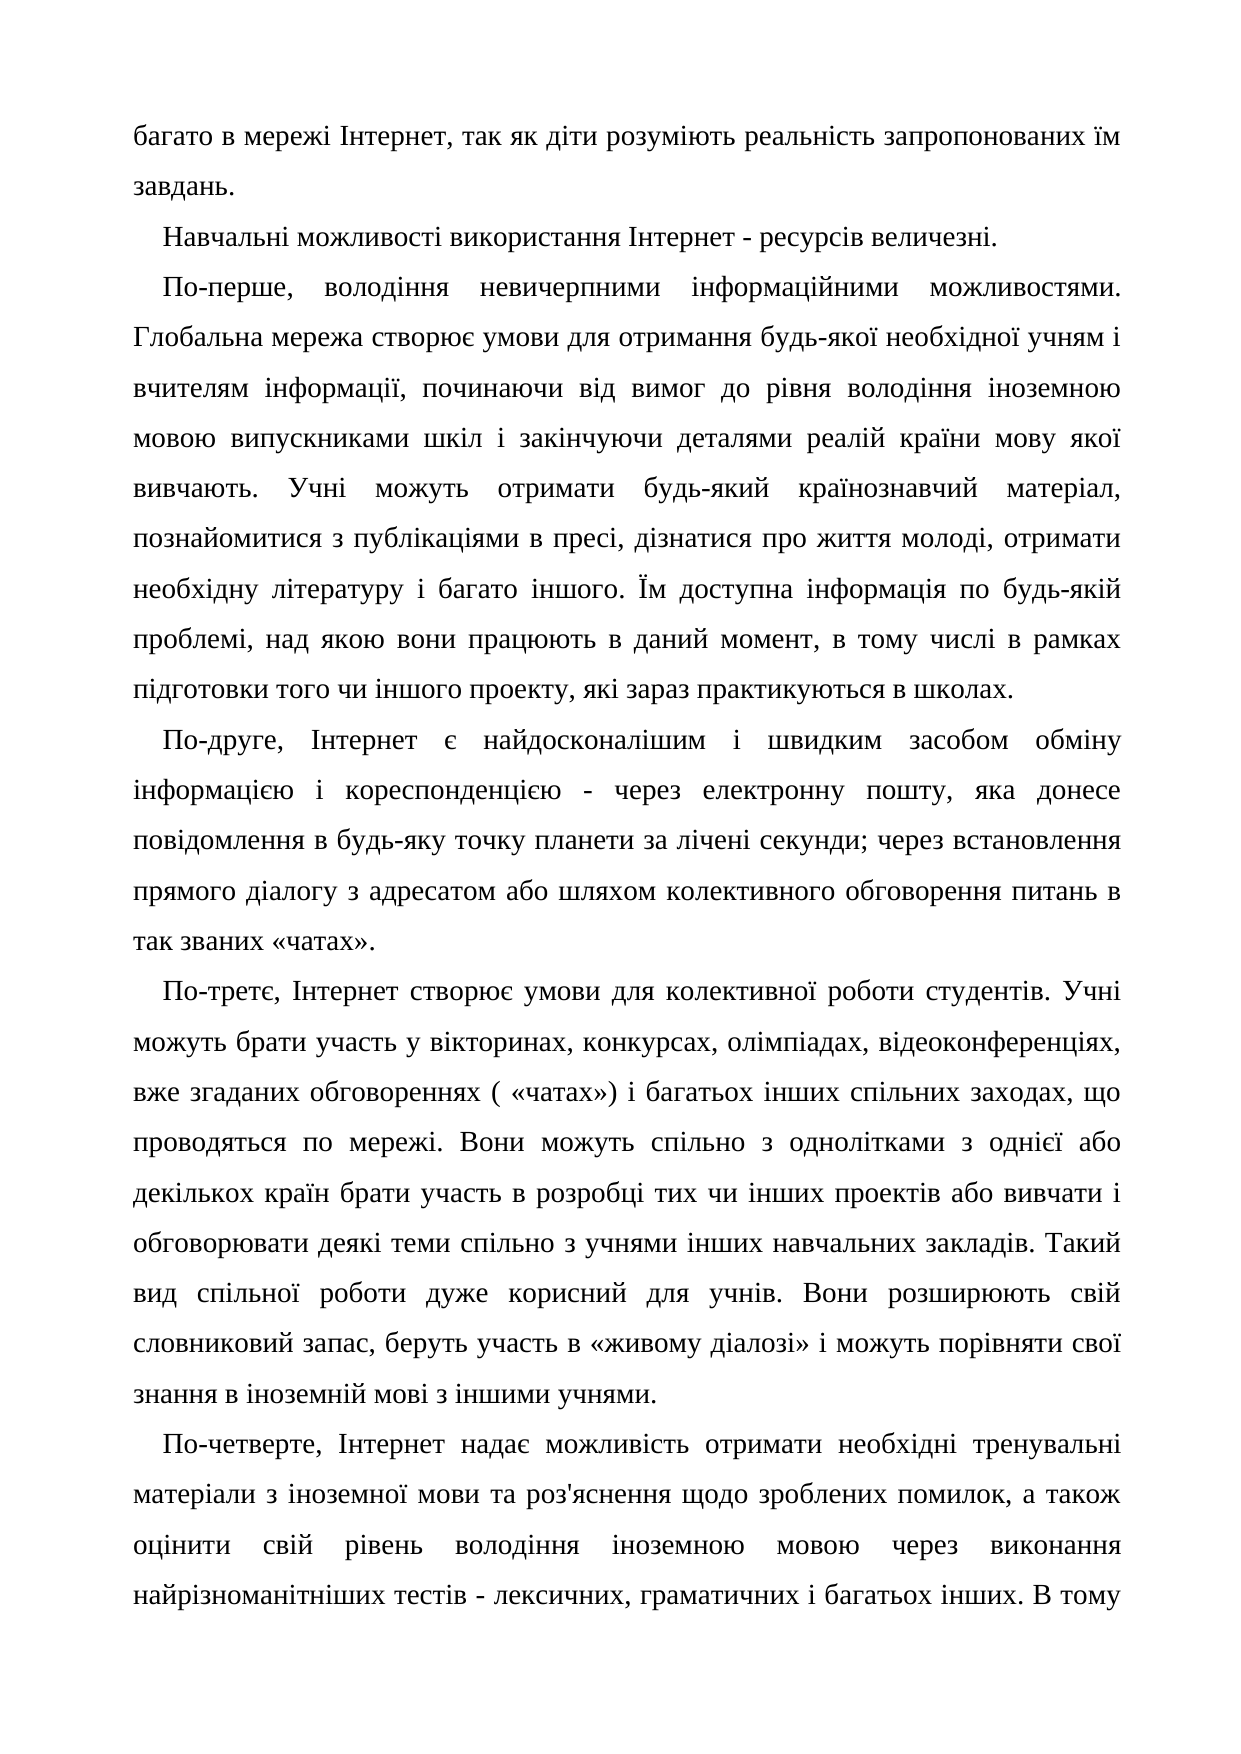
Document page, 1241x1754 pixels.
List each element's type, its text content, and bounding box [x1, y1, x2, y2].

text Навчальні можливості використання Інтернет - ресурсів величезні. [133, 219, 1122, 252]
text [133, 1426, 1122, 1611]
text По-перше, володіння невичерпними інформаційними можливостями. Глобальна мережа створює умови для отримання будь-якої необхідної учням і вчителям інформації, починаючи від вимог до рівня володіння іноземною мовою випускниками шкіл і закінчуючи деталями реалій країни мову якої вивчають. Учні можуть отримати будь-який країнознавчий матеріал, познайомитися з публікаціями в пресі, дізнатися про життя молоді, отримати необхідну літературу і багато іншого. Їм доступна інформація по будь-якій проблемі, над якою вони працюють в даний момент, в тому числі в рамках підготовки того чи іншого проекту, які зараз практикуються в школах. [133, 269, 1122, 705]
text По-третє, Інтернет створює умови для колективної роботи студентів. Учні можуть брати участь у вікторинах, конкурсах, олімпіадах, відеоконференціях, вже згаданих обговореннях ( «чатах») і багатьох інших спільних заходах, що проводяться по мережі. Вони можуть спільно з однолітками з однієї або декількох країн брати участь в розробці тих чи інших проектів або вивчати і обговорювати деякі теми спільно з учнями інших навчальних закладів. Такий вид спільної роботи дуже корисний для учнів. Вони розширюють свій словниковий запас, беруть участь в «живому діалозі» і можуть порівняти свої знання в іноземній мові з іншими учнями. [133, 973, 1122, 1409]
text По-друге, Інтернет є найдосконалішим і швидким засобом обміну інформацією і кореспонденцією - через електронну пошту, яка донесе повідомлення в будь-яку точку планети за лічені секунди; через встановлення прямого діалогу з адресатом або шляхом колективного обговорення питань в так званих «чатах». [133, 722, 1122, 957]
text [133, 118, 1122, 202]
